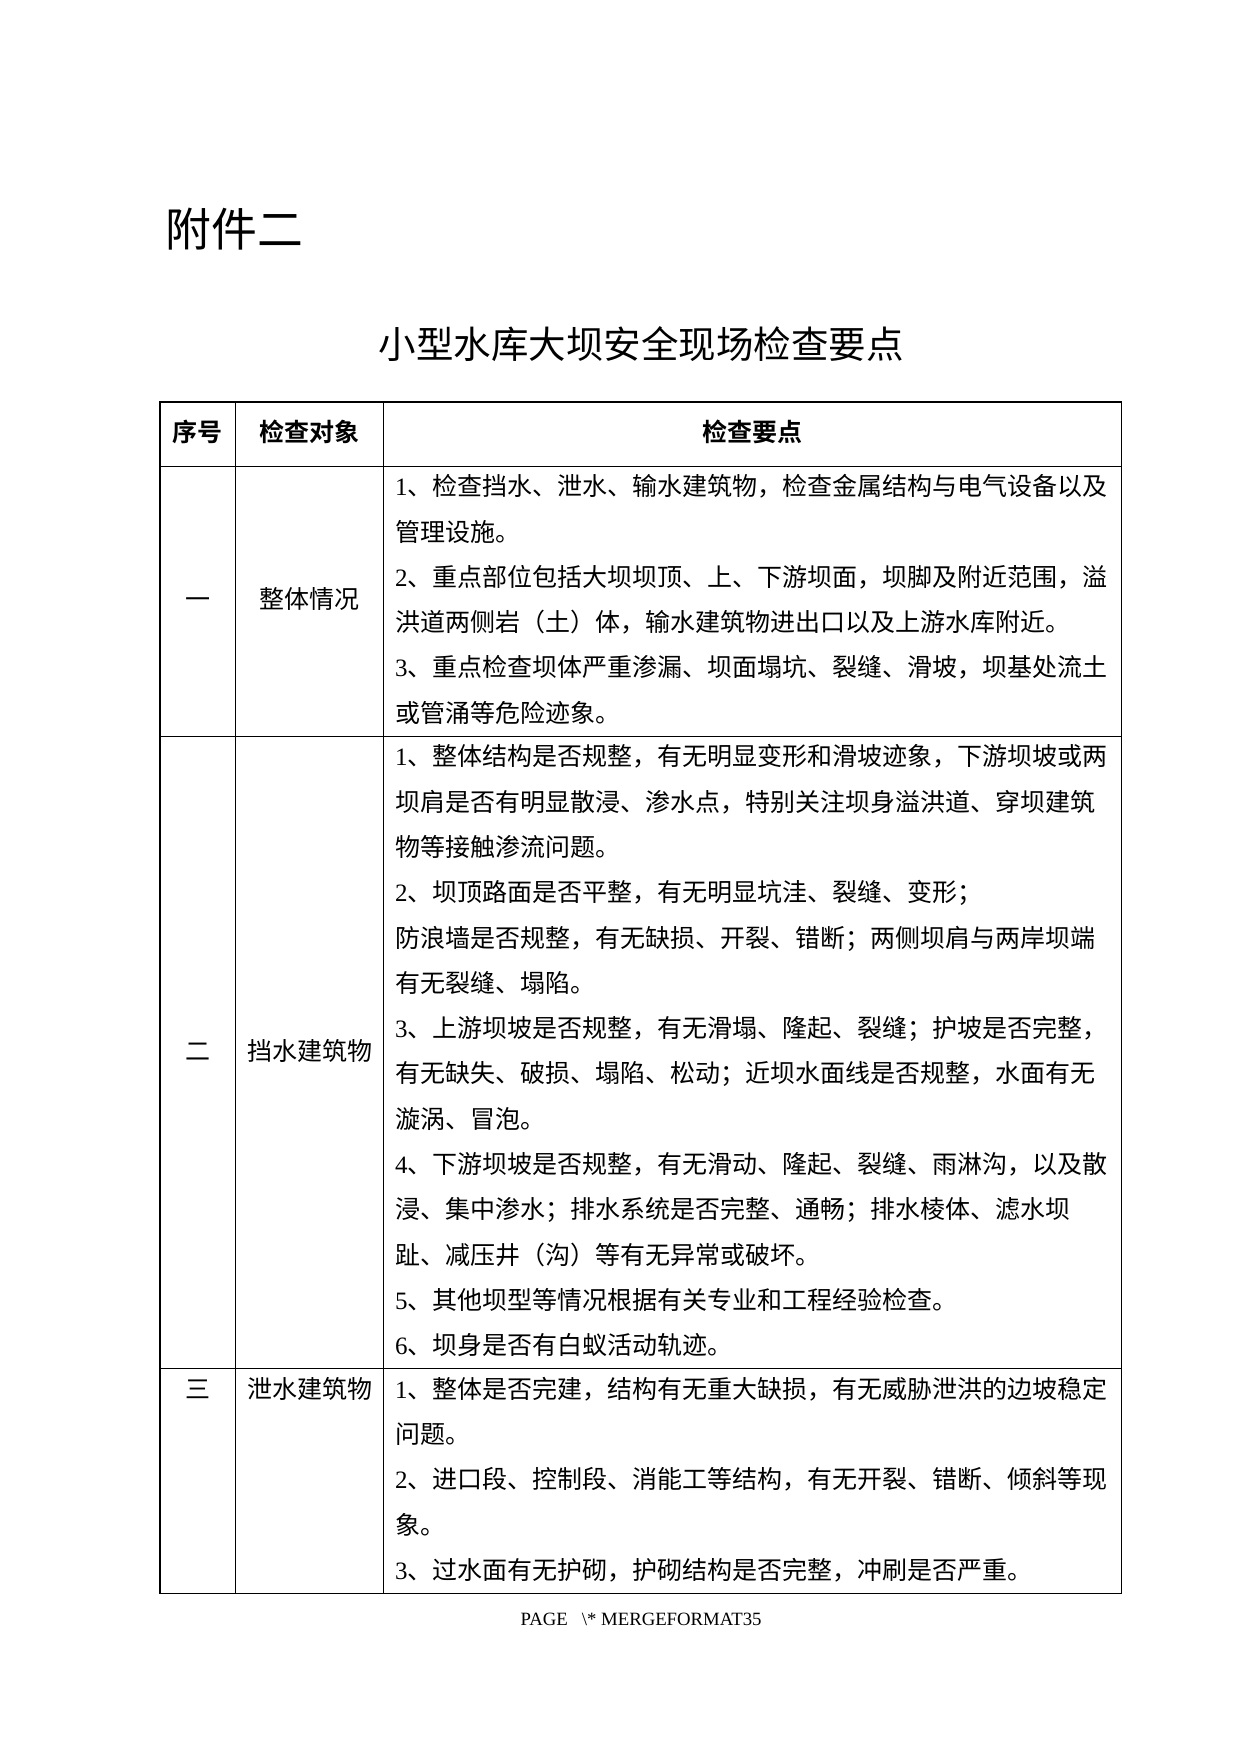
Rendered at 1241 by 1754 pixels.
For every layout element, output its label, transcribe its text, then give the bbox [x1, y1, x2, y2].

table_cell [384, 1369, 1121, 1593]
table_cell 泄水建筑物 [236, 1369, 383, 1593]
subtitle 附件二 [165, 193, 1116, 260]
table_cell 三 [161, 1369, 235, 1593]
table_header 序号 [161, 403, 235, 466]
table_header 检查对象 [236, 403, 383, 466]
table_cell 1、整体结构是否规整，有无明显变形和滑坡迹象，下游坝坡或两坝肩是否有明显散浸、渗水点，特别关注坝身溢洪道、穿坝建筑物等接触渗流问题。 2、坝顶路面是否平整，有无明显坑洼、裂缝、变形； 防浪墙是否规整，有无缺损、开裂、错断；两侧坝肩与两岸坝端有无裂缝、塌陷。 3、上游坝坡是否规整，有无滑塌、隆起、裂缝；护坡是否完整，有无缺失、破损、塌陷、松动；近坝水面线是否规整，水面有无漩涡、冒泡。 4、下游坝坡是否规整，有无滑动、隆起、裂缝、雨淋沟，以及散浸、集中渗水；排水系统是否完整、通畅；排水棱体、滤水坝趾、减压井（沟）等有无异常或破坏。 5、其他坝型等情况根据有关专业和工程经验检查。 6、坝身是否有白蚁活动轨迹。 [384, 737, 1121, 1368]
table_cell 挡水建筑物 [236, 737, 383, 1368]
table_cell 1、检查挡水、泄水、输水建筑物，检查金属结构与电气设备以及管理设施。 2、重点部位包括大坝坝顶、上、下游坝面，坝脚及附近范围，溢洪道两侧岩（土）体，输水建筑物进出口以及上游水库附近。 3、重点检查坝体严重渗漏、坝面塌坑、裂缝、滑坡，坝基处流土或管涌等危险迹象。 [384, 467, 1121, 736]
table_header 检查要点 [384, 403, 1121, 466]
table_cell 整体情况 [236, 467, 383, 736]
table_cell 二 [161, 737, 235, 1368]
table_cell 一 [161, 467, 235, 736]
text 小型水库大坝安全现场检查要点 [165, 309, 1116, 374]
